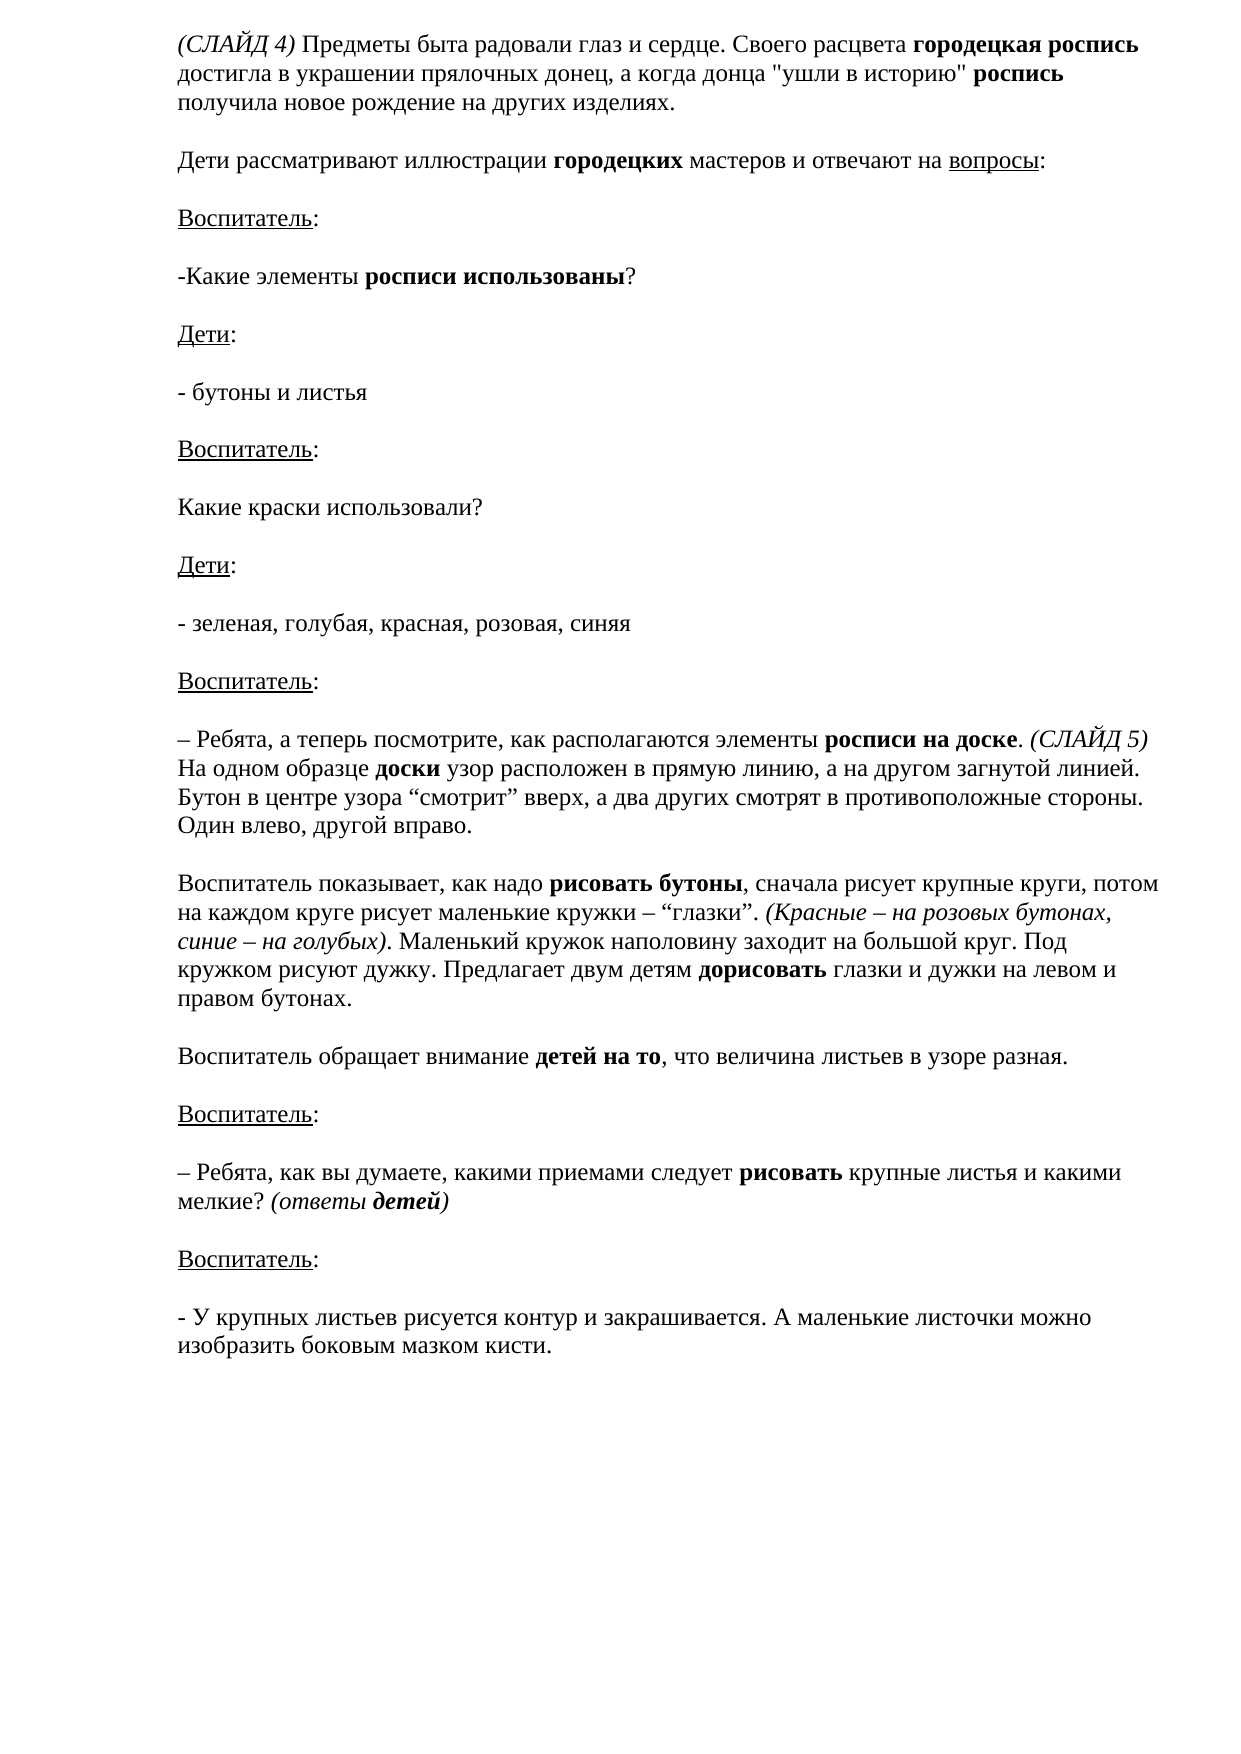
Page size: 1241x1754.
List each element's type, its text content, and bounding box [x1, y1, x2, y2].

text Воспитатель показывает, как надо рисовать бутоны, сначала рисует крупные круги, потом на каждом круге рисует маленькие кружки – “глазки”. (Красные – на розовых бутонах, синие – на голубых). Маленький кружок наполовину заходит на большой круг. Под кружком рисуют дужку. Предлагает двум детям дорисовать глазки и дужки на левом и правом бутонах. [177, 868, 1167, 1012]
text – Ребята, а теперь посмотрите, как располагаются элементы росписи на доске. (СЛАЙД 5) На одном образце доски узор расположен в прямую линию, а на другом загнутой линией. Бутон в центре узора “смотрит” вверх, а два других смотрят в противоположные стороны. Один влево, другой вправо. [177, 724, 1167, 839]
text - У крупных листьев рисуется контур и закрашивается. А маленькие листочки можно изобразить боковым мазком кисти. [177, 1302, 1167, 1359]
text - бутоны и листья [177, 377, 1167, 405]
text Воспитатель: [177, 1099, 1167, 1128]
text (СЛАЙД 4) Предметы быта радовали глаз и сердце. Своего расцвета городецкая роспись достигла в украшении прялочных донец, а когда донца "ушли в историю" роспись получила новое рождение на других изделиях. [177, 29, 1167, 116]
text Воспитатель: [177, 666, 1167, 695]
text - зеленая, голубая, красная, розовая, синяя [177, 608, 1167, 637]
text – Ребята, как вы думаете, какими приемами следует рисовать крупные листья и какими мелкие? (ответы детей) [177, 1157, 1167, 1214]
text Воспитатель: [177, 203, 1167, 232]
text -Какие элементы росписи использованы? [177, 261, 1167, 289]
text Дети: [177, 319, 1167, 347]
text Воспитатель обращает внимание детей на то, что величина листьев в узоре разная. [177, 1041, 1167, 1070]
text Дети рассматривают иллюстрации городецких мастеров и отвечают на вопросы: [177, 145, 1167, 174]
text Какие краски использовали? [177, 492, 1167, 521]
text Воспитатель: [177, 434, 1167, 463]
text Дети: [177, 550, 1167, 579]
text Воспитатель: [177, 1244, 1167, 1272]
